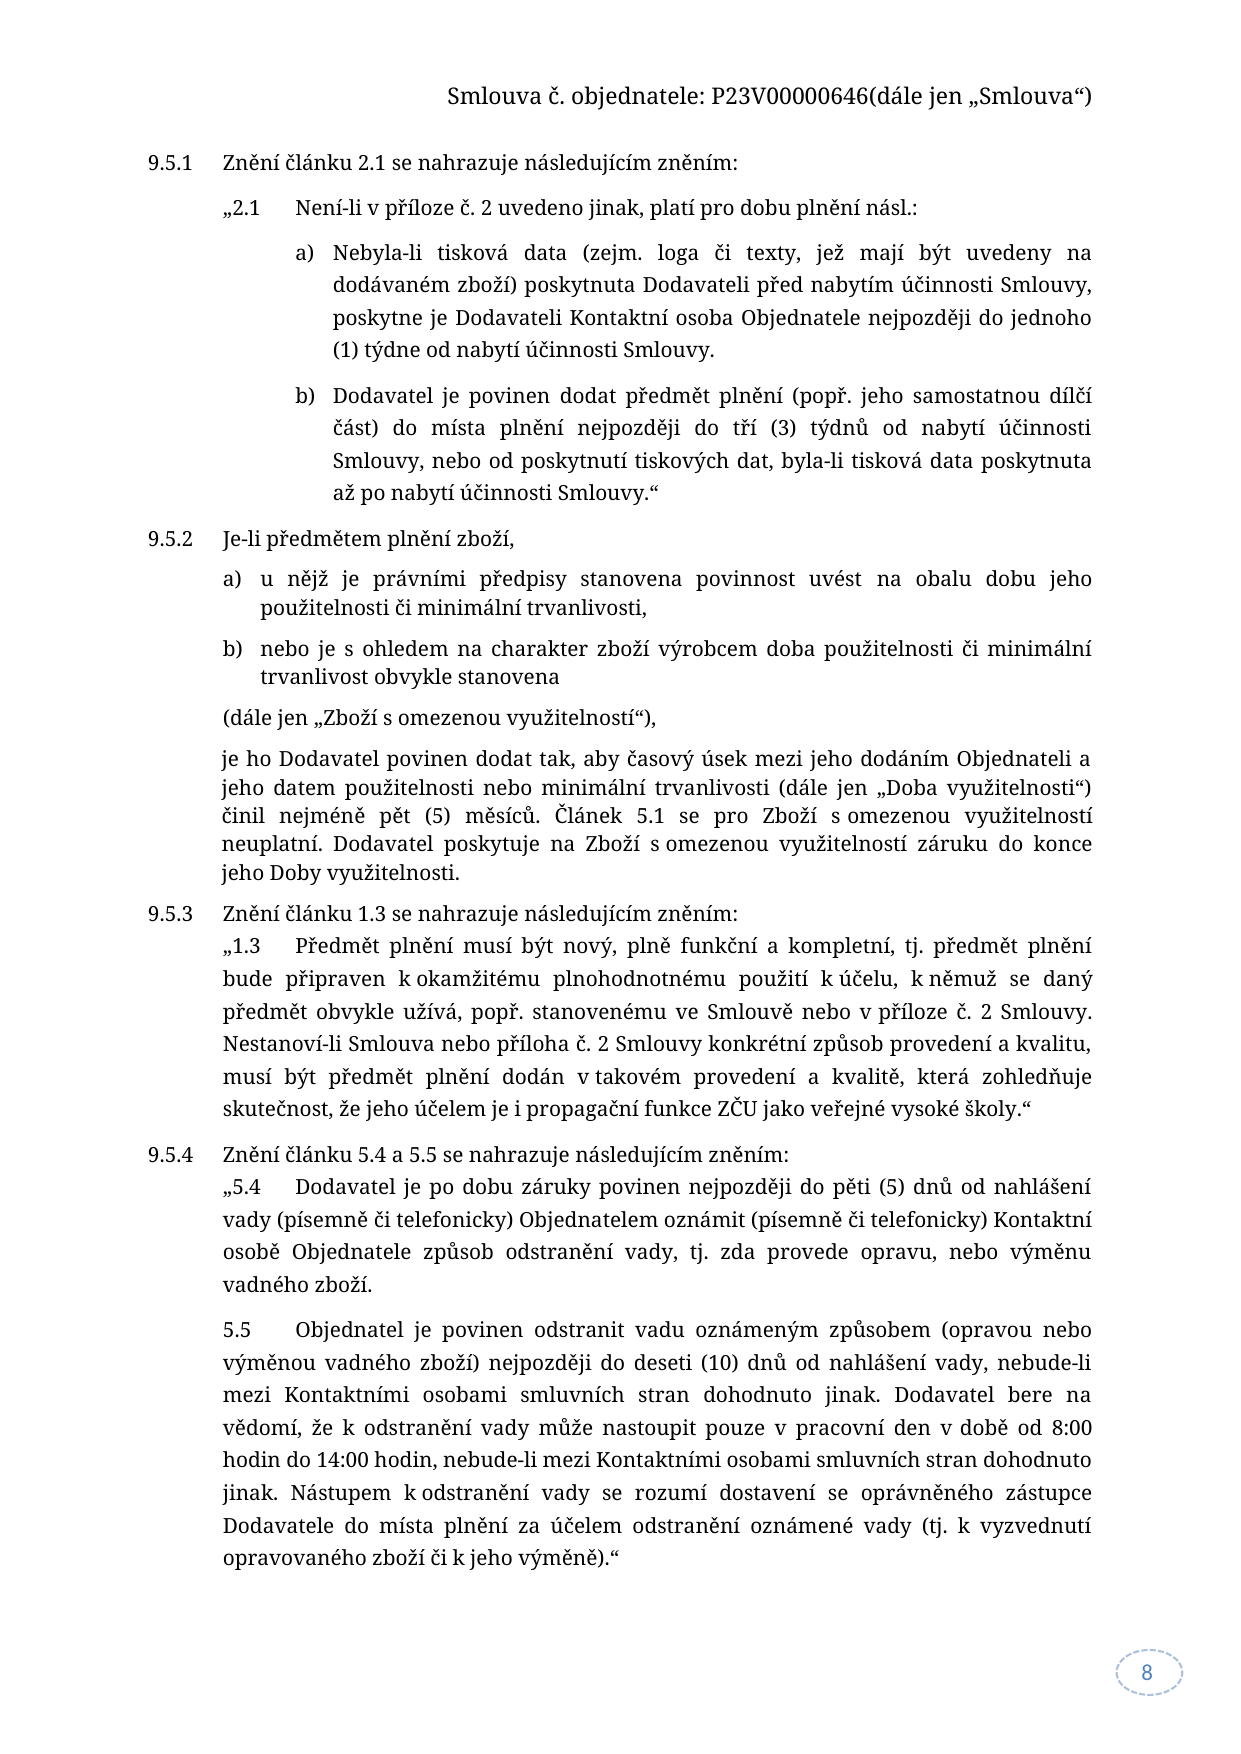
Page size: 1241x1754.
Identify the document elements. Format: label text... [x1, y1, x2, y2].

list u nějž je právními předpisy stanovena povinnost uvést na obalu dobu jeho použitelnosti či minimální trvanlivosti, [223, 564, 1093, 621]
list nebo je s ohledem na charakter zboží výrobcem doba použitelnosti či minimální trvanlivost obvykle stanovena [223, 634, 1093, 691]
list Znění článku 1.3 se nahrazuje následujícím zněním: [148, 899, 1093, 927]
text (dále jen „Zboží s omezenou využitelností“), [223, 703, 1093, 732]
text je ho Dodavatel povinen dodat tak, aby časový úsek mezi jeho dodáním Objednateli a jeho datem použitelnosti nebo minimální trvanlivosti (dále jen „Doba využitelnosti“) činil nejméně pět (5) měsíců. Článek 5.1 se pro Zboží s omezenou využitelností neuplatní. Dodavatel poskytuje na Zboží s omezenou využitelností záruku do konce jeho Doby využitelnosti. [221, 744, 1093, 886]
list Nebyla-li tisková data (zejm. loga či texty, jež mají být uvedeny na dodávaném zboží) poskytnuta Dodavateli před nabytím účinnosti Smlouvy, poskytne je Dodavateli Kontaktní osoba Objednatele nejpozději do jednoho (1) týdne od nabytí účinnosti Smlouvy. [295, 238, 1093, 364]
list Znění článku 5.4 a 5.5 se nahrazuje následujícím zněním: [148, 1140, 1093, 1168]
list 5.5 Objednatel je povinen odstranit vadu oznámeným způsobem (opravou nebo výměnou vadného zboží) nejpozději do deseti (10) dnů od nahlášení vady, nebude-li mezi Kontaktními osobami smluvních stran dohodnuto jinak. Dodavatel bere na vědomí, že k odstranění vady může nastoupit pouze v pracovní den v době od 8:00 hodin do 14:00 hodin, nebude-li mezi Kontaktními osobami smluvních stran dohodnuto jinak. Nástupem k odstranění vady se rozumí dostavení se oprávněného zástupce Dodavatele do místa plnění za účelem odstranění oznámené vady (tj. k vyzvednutí opravovaného zboží či k jeho výměně).“ [223, 1315, 1093, 1572]
list „5.4 Dodavatel je po dobu záruky povinen nejpozději do pěti (5) dnů od nahlášení vady (písemně či telefonicky) Objednatelem oznámit (písemně či telefonicky) Kontaktní osobě Objednatele způsob odstranění vady, tj. zda provede opravu, nebo výměnu vadného zboží. [223, 1172, 1093, 1298]
list Je-li předmětem plnění zboží, [148, 524, 1093, 552]
list „2.1 Není-li v příloze č. 2 uvedeno jinak, platí pro dobu plnění násl.: [223, 193, 1093, 221]
list Dodavatel je povinen dodat předmět plnění (popř. jeho samostatnou dílčí část) do místa plnění nejpozději do tří (3) týdnů od nabytí účinnosti Smlouvy, nebo od poskytnutí tiskových dat, byla-li tisková data poskytnuta až po nabytí účinnosti Smlouvy.“ [295, 381, 1093, 507]
list „1.3 Předmět plnění musí být nový, plně funkční a kompletní, tj. předmět plnění bude připraven k okamžitému plnohodnotnému použití k účelu, k němuž se daný předmět obvykle užívá, popř. stanovenému ve Smlouvě nebo v příloze č. 2 Smlouvy. Nestanoví-li Smlouva nebo příloha č. 2 Smlouvy konkrétní způsob provedení a kvalitu, musí být předmět plnění dodán v takovém provedení a kvalitě, která zohledňuje skutečnost, že jeho účelem je i propagační funkce ZČU jako veřejné vysoké školy.“ [223, 932, 1093, 1123]
list Znění článku 2.1 se nahrazuje následujícím zněním: [148, 148, 1093, 176]
